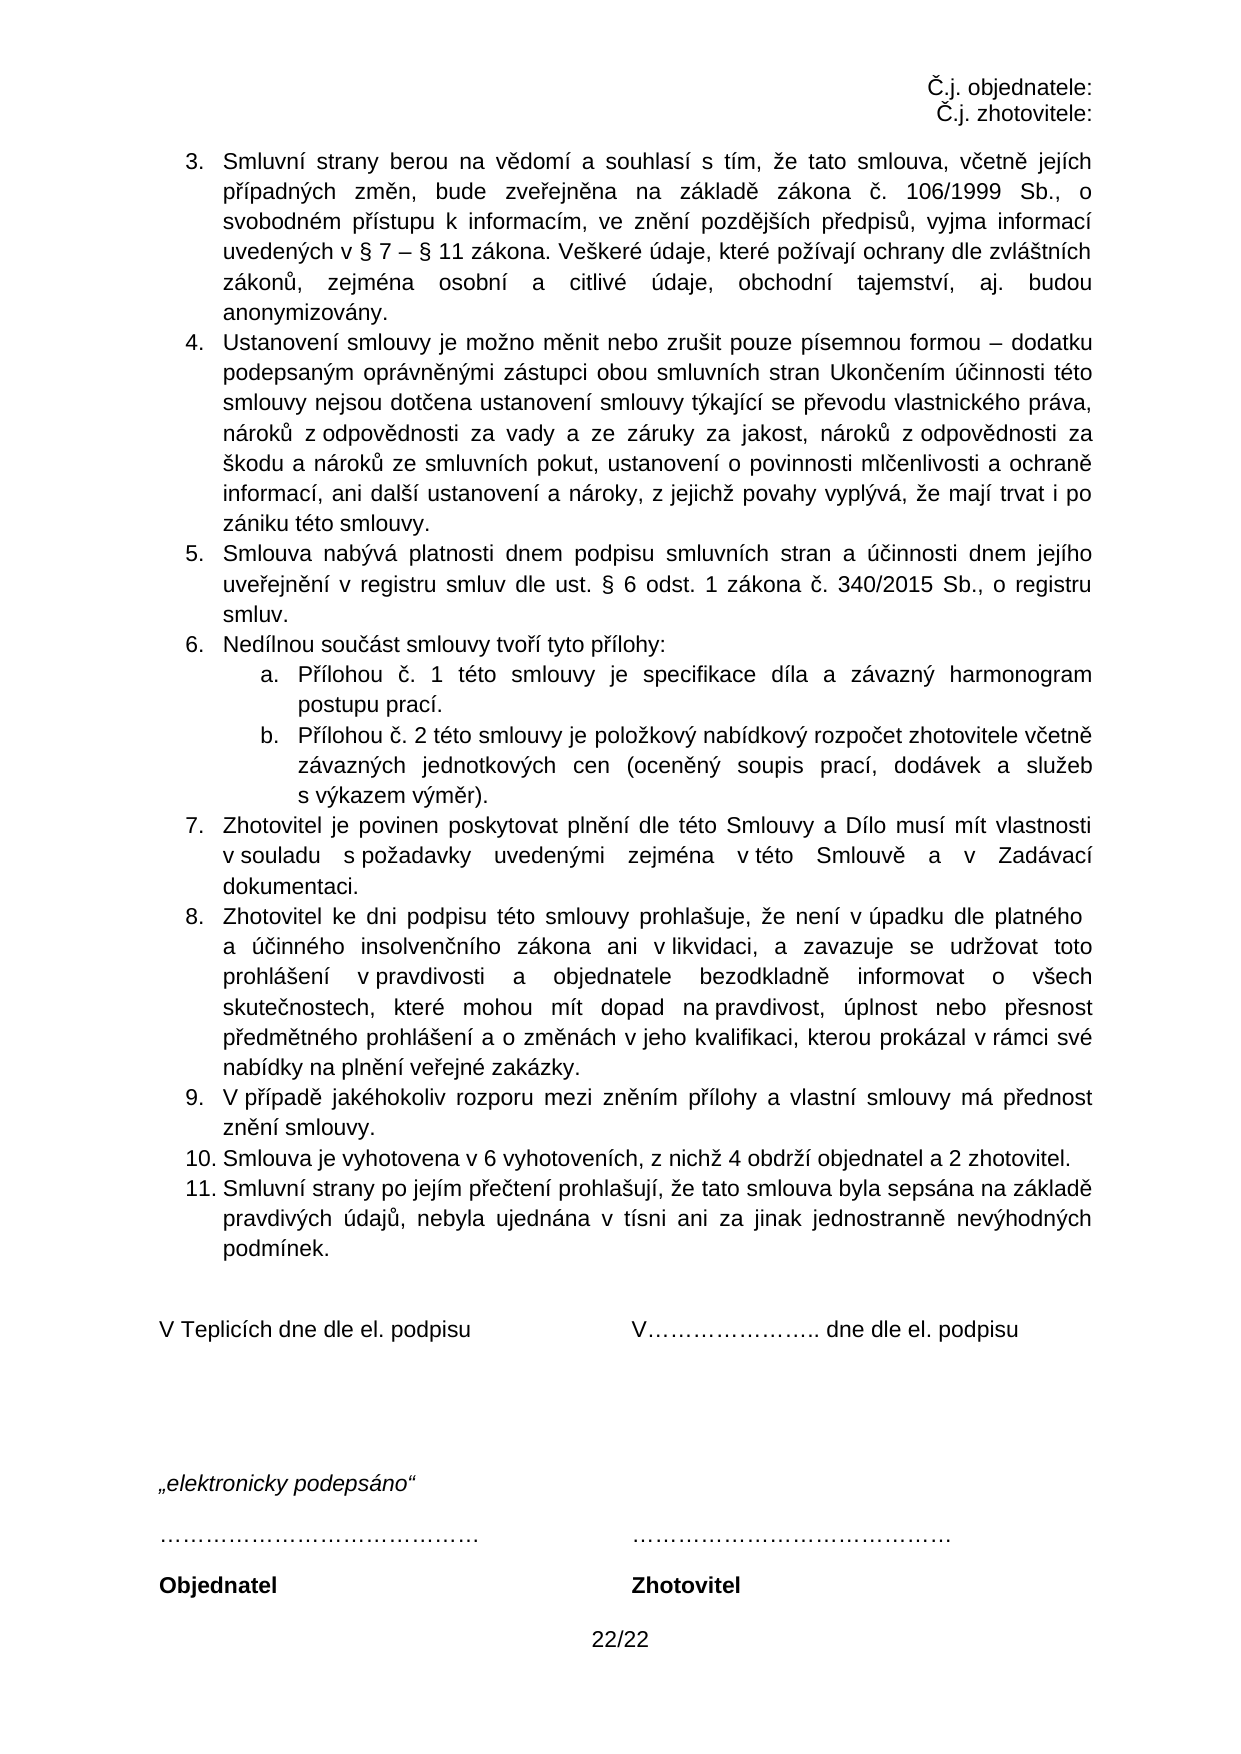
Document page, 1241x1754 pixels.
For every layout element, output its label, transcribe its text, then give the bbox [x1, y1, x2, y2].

list Ustanovení smlouvy je možno měnit nebo zrušit pouze písemnou formou – dodatku podepsaným oprávněnými zástupci obou smluvních stran Ukončením účinnosti této smlouvy nejsou dotčena ustanovení smlouvy týkající se převodu vlastnického práva, nároků z odpovědnosti za vady a ze záruky za jakost, nároků z odpovědnosti za škodu a nároků ze smluvních pokut, ustanovení o povinnosti mlčenlivosti a ochraně informací, ani další ustanovení a nároky, z jejichž povahy vyplývá, že mají trvat i po zániku této smlouvy. [185, 329, 1093, 536]
table_header V………………….. dne dle el. podpisu [620, 1316, 1093, 1367]
list Přílohou č. 2 této smlouvy je položkový nabídkový rozpočet zhotovitele včetně závazných jednotkových cen (oceněný soupis prací, dodávek a služeb s výkazem výměr). [260, 722, 1093, 808]
list Zhotovitel ke dni podpisu této smlouvy prohlašuje, že není v úpadku dle platného a účinného insolvenčního zákona ani v likvidaci, a zavazuje se udržovat toto prohlášení v pravdivosti a objednatele bezodkladně informovat o všech skutečnostech, které mohou mít dopad na pravdivost, úplnost nebo přesnost předmětného prohlášení a o změnách v jeho kvalifikaci, kterou prokázal v rámci své nabídky na plnění veřejné zakázky. [185, 903, 1093, 1080]
list Nedílnou součást smlouvy tvoří tyto přílohy: [185, 631, 1093, 657]
table_cell …………………………………… [620, 1368, 1093, 1572]
list Smluvní strany po jejím přečtení prohlašují, že tato smlouva byla sepsána na základě pravdivých údajů, nebyla ujednána v tísni ani za jinak jednostranně nevýhodných podmínek. [185, 1175, 1093, 1261]
table_cell „elektronicky podepsáno“ …………………………………… [148, 1368, 620, 1572]
list Zhotovitel je povinen poskytovat plnění dle této Smlouvy a Dílo musí mít vlastnosti v souladu s požadavky uvedenými zejména v této Smlouvě a v Zadávací dokumentaci. [185, 812, 1093, 899]
list Smlouva nabývá platnosti dnem podpisu smluvních stran a účinnosti dnem jejího uveřejnění v registru smluv dle ust. § 6 odst. 1 zákona č. 340/2015 Sb., o registru smluv. [185, 540, 1093, 627]
list Smlouva je vyhotovena v 6 vyhotoveních, z nichž 4 obdrží objednatel a 2 zhotovitel. [185, 1144, 1093, 1171]
list Smluvní strany berou na vědomí a souhlasí s tím, že tato smlouva, včetně jejích případných změn, bude zveřejněna na základě zákona č. 106/1999 Sb., o svobodném přístupu k informacím, ve znění pozdějších předpisů, vyjma informací uvedených v § 7 – § 11 zákona. Veškeré údaje, které požívají ochrany dle zvláštních zákonů, zejména osobní a citlivé údaje, obchodní tajemství, aj. budou anonymizovány. [185, 148, 1093, 325]
list Přílohou č. 1 této smlouvy je specifikace díla a závazný harmonogram postupu prací. [260, 661, 1093, 718]
table_header V Teplicích dne dle el. podpisu [148, 1316, 620, 1367]
list V případě jakéhokoliv rozporu mezi zněním přílohy a vlastní smlouvy má přednost znění smlouvy. [185, 1084, 1093, 1141]
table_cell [148, 1572, 620, 1598]
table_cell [620, 1572, 1093, 1598]
